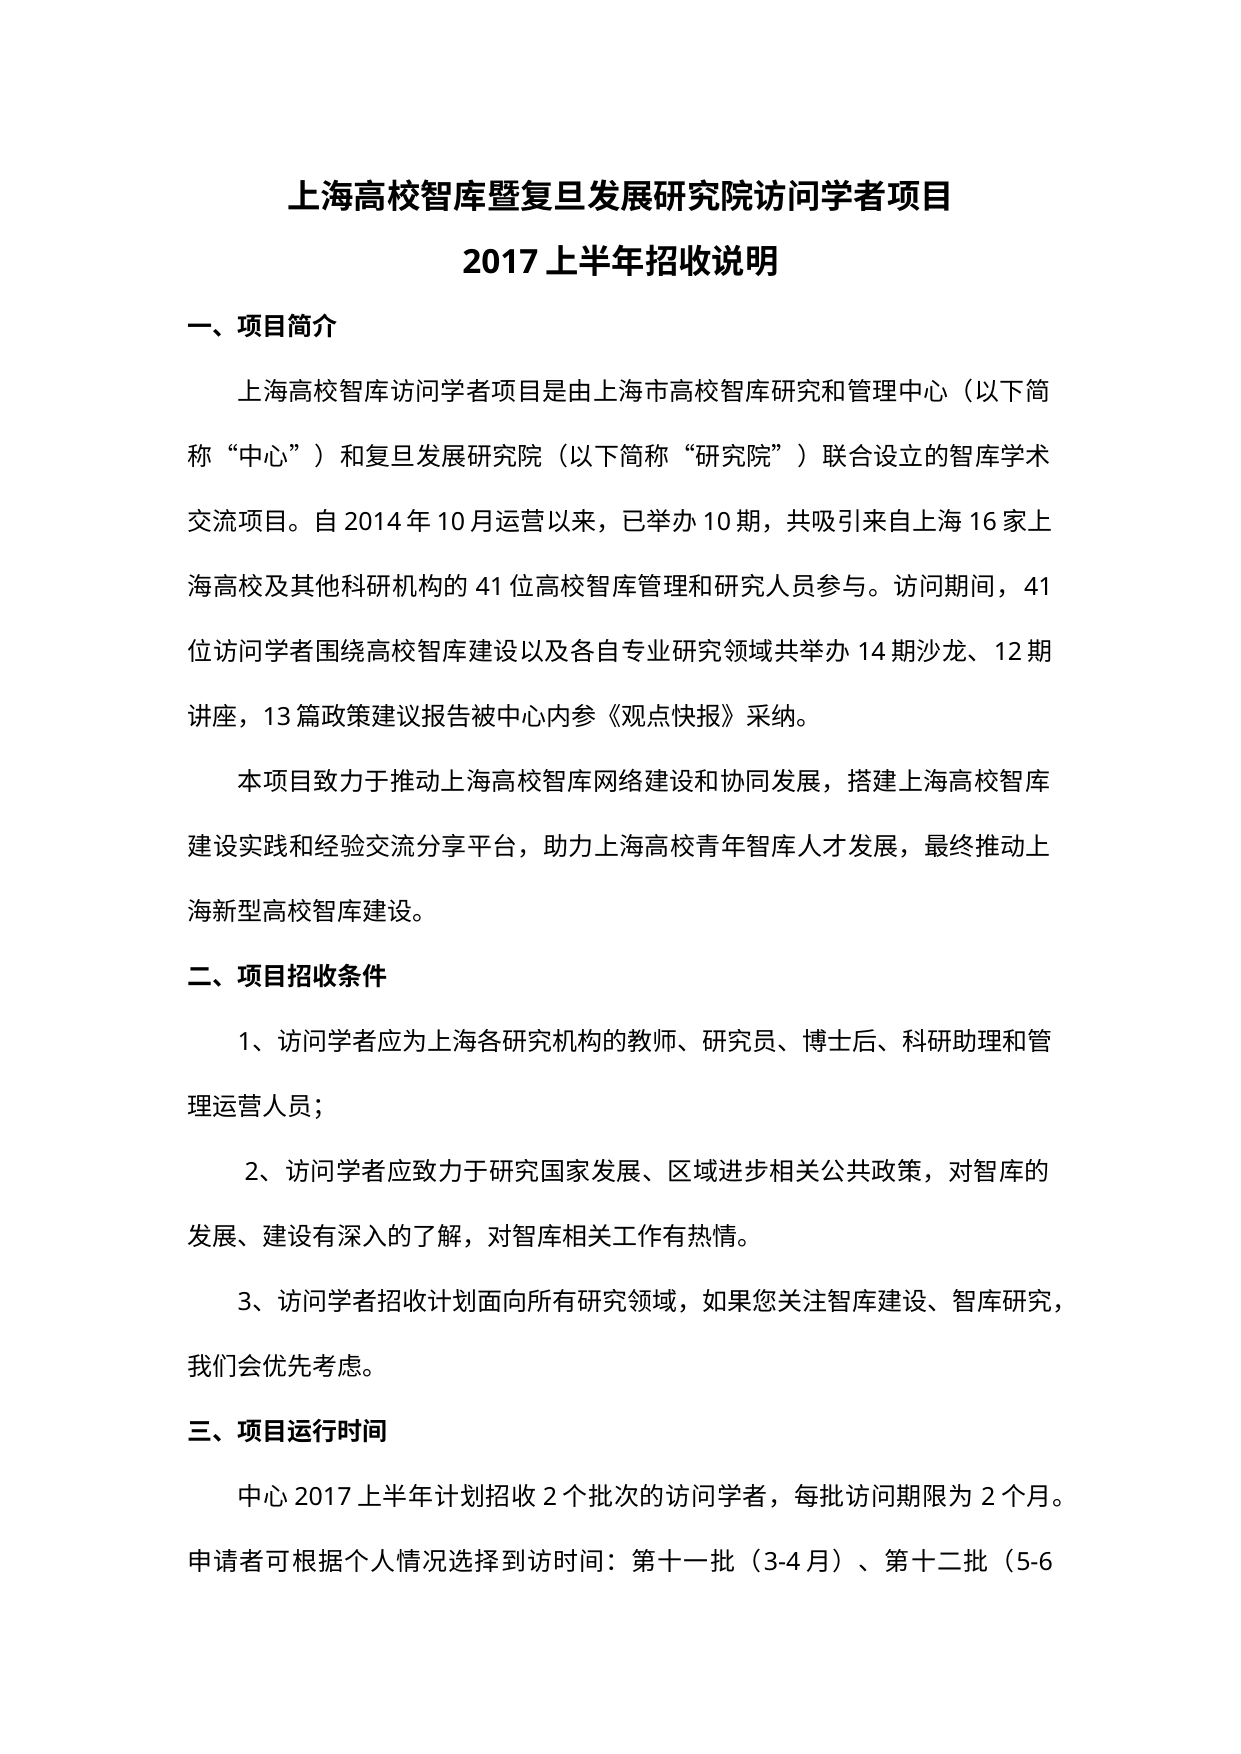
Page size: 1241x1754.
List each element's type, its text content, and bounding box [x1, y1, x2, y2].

text 2、访问学者应致力于研究国家发展、区域进步相关公共政策，对智库的发展、建设有深入的了解，对智库相关工作有热情。 [187, 1137, 1053, 1267]
text 上海高校智库暨复旦发展研究院访问学者项目 [187, 162, 1053, 227]
text 二、项目招收条件 [187, 942, 1053, 1007]
text 上海高校智库访问学者项目是由上海市高校智库研究和管理中心（以下简称“中心”）和复旦发展研究院（以下简称“研究院”）联合设立的智库学术交流项目。自2014年10月运营以来，已举办10期，共吸引来自上海16家上海高校及其他科研机构的41位高校智库管理和研究人员参与。访问期间，41位访问学者围绕高校智库建设以及各自专业研究领域共举办14期沙龙、12期讲座，13篇政策建议报告被中心内参《观点快报》采纳。 [187, 357, 1053, 747]
text 三、项目运行时间 [187, 1397, 1053, 1462]
text 1、访问学者应为上海各研究机构的教师、研究员、博士后、科研助理和管理运营人员； [187, 1007, 1053, 1137]
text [187, 1462, 1053, 1592]
text 2017上半年招收说明 [187, 227, 1053, 292]
text 一、项目简介 [187, 292, 1053, 357]
text 本项目致力于推动上海高校智库网络建设和协同发展，搭建上海高校智库建设实践和经验交流分享平台，助力上海高校青年智库人才发展，最终推动上海新型高校智库建设。 [187, 747, 1053, 942]
text 3、访问学者招收计划面向所有研究领域，如果您关注智库建设、智库研究，我们会优先考虑。 [187, 1267, 1053, 1397]
